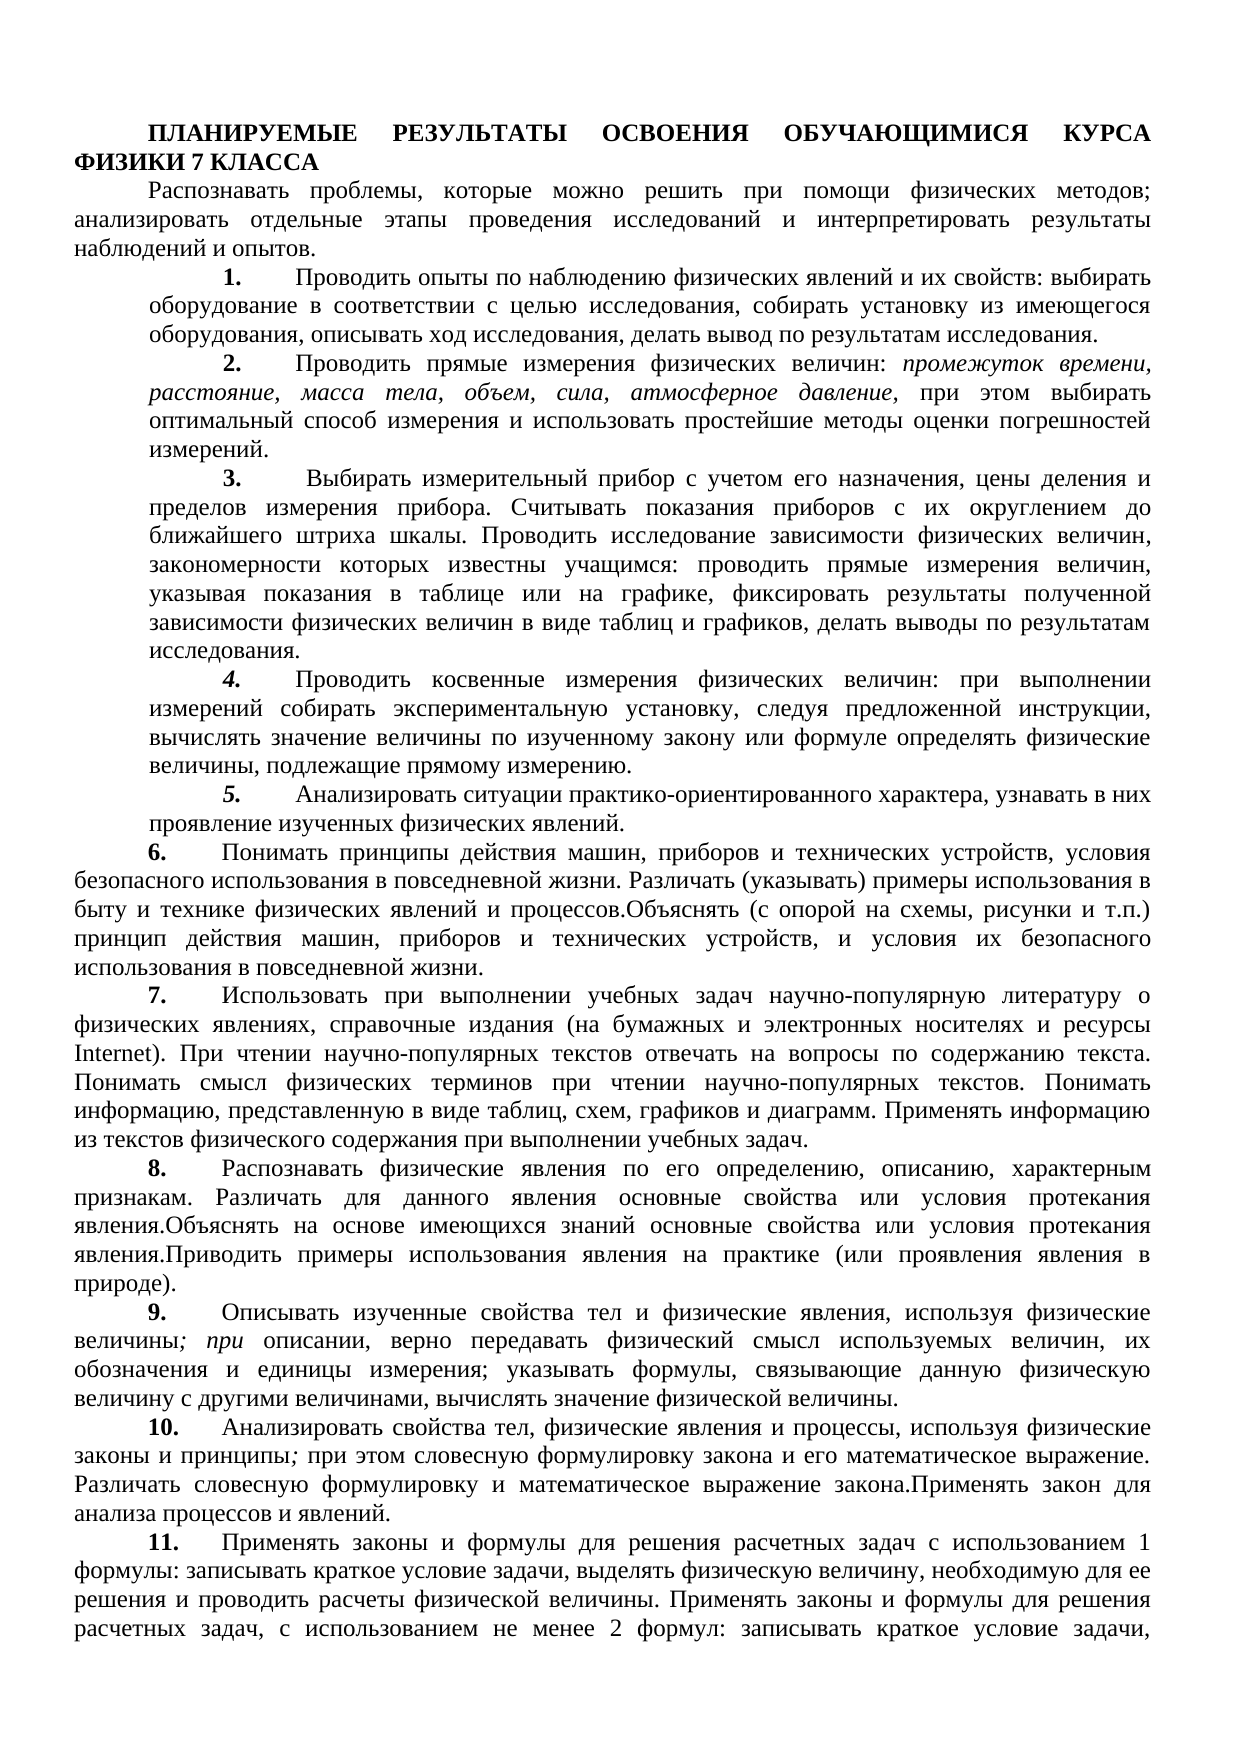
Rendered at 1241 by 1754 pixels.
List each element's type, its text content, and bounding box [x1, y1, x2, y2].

list Использовать при выполнении учебных задач научно-популярную литературу о физических явлениях, справочные издания (на бумажных и электронных носителях и ресурсы Internet). При чтении научно-популярных текстов отвечать на вопросы по содержанию текста. Понимать смысл физических терминов при чтении научно-популярных текстов. Понимать информацию, представленную в виде таблиц, схем, графиков и диаграмм. Применять информацию из текстов физического содержания при выполнении учебных задач. [74, 981, 1152, 1153]
text ПЛАНИРУЕМЫЕ РЕЗУЛЬТАТЫ ОСВОЕНИЯ ОБУЧАЮЩИМИСЯ КУРСА ФИЗИКИ 7 КЛАССА [74, 118, 1152, 176]
list Проводить косвенные измерения физических величин: при выполнении измерений собирать экспериментальную установку, следуя предложенной инструкции, вычислять значение величины по изученному закону или формуле определять физические величины, подлежащие прямому измерению. [149, 664, 1152, 779]
list Анализировать ситуации практико-ориентированного характера, узнавать в них проявление изученных физических явлений. [149, 779, 1152, 837]
list Проводить опыты по наблюдению физических явлений и их свойств: выбирать оборудование в соответствии с целью исследования, собирать установку из имеющегося оборудования, описывать ход исследования, делать вывод по результатам исследования. [149, 262, 1152, 348]
list Анализировать свойства тел, физические явления и процессы, используя физические законы и принципы; при этом словесную формулировку закона и его математическое выражение. Различать словесную формулировку и математическое выражение закона.Применять закон для анализа процессов и явлений. [74, 1412, 1152, 1527]
text Распознавать проблемы, которые можно решить при помощи физических методов; анализировать отдельные этапы проведения исследований и интерпретировать результаты наблюдений и опытов. [74, 176, 1152, 262]
list Распознавать физические явления по его определению, описанию, характерным признакам. Различать для данного явления основные свойства или условия протекания явления.Объяснять на основе имеющихся знаний основные свойства или условия протекания явления.Приводить примеры использования явления на практике (или проявления явления в природе). [74, 1153, 1152, 1297]
list Проводить прямые измерения физических величин: промежуток времени, расстояние, масса тела, объем, сила, атмосферное давление, при этом выбирать оптимальный способ измерения и использовать простейшие методы оценки погрешностей измерений. [149, 348, 1152, 463]
list Понимать принципы действия машин, приборов и технических устройств, условия безопасного использования в повседневной жизни. Различать (указывать) примеры использования в быту и технике физических явлений и процессов.Объяснять (с опорой на схемы, рисунки и т.п.) принцип действия машин, приборов и технических устройств, и условия их безопасного использования в повседневной жизни. [74, 837, 1152, 981]
list Выбирать измерительный прибор с учетом его назначения, цены деления и пределов измерения прибора. Считывать показания приборов с их округлением до ближайшего штриха шкалы. Проводить исследование зависимости физических величин, закономерности которых известны учащимся: проводить прямые измерения величин, указывая показания в таблице или на графике, фиксировать результаты полученной зависимости физических величин в виде таблиц и графиков, делать выводы по результатам исследования. [149, 463, 1152, 664]
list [74, 1527, 1152, 1642]
list Описывать изученные свойства тел и физические явления, используя физические величины; при описании, верно передавать физический смысл используемых величин, их обозначения и единицы измерения; указывать формулы, связывающие данную физическую величину с другими величинами, вычислять значение физической величины. [74, 1297, 1152, 1412]
